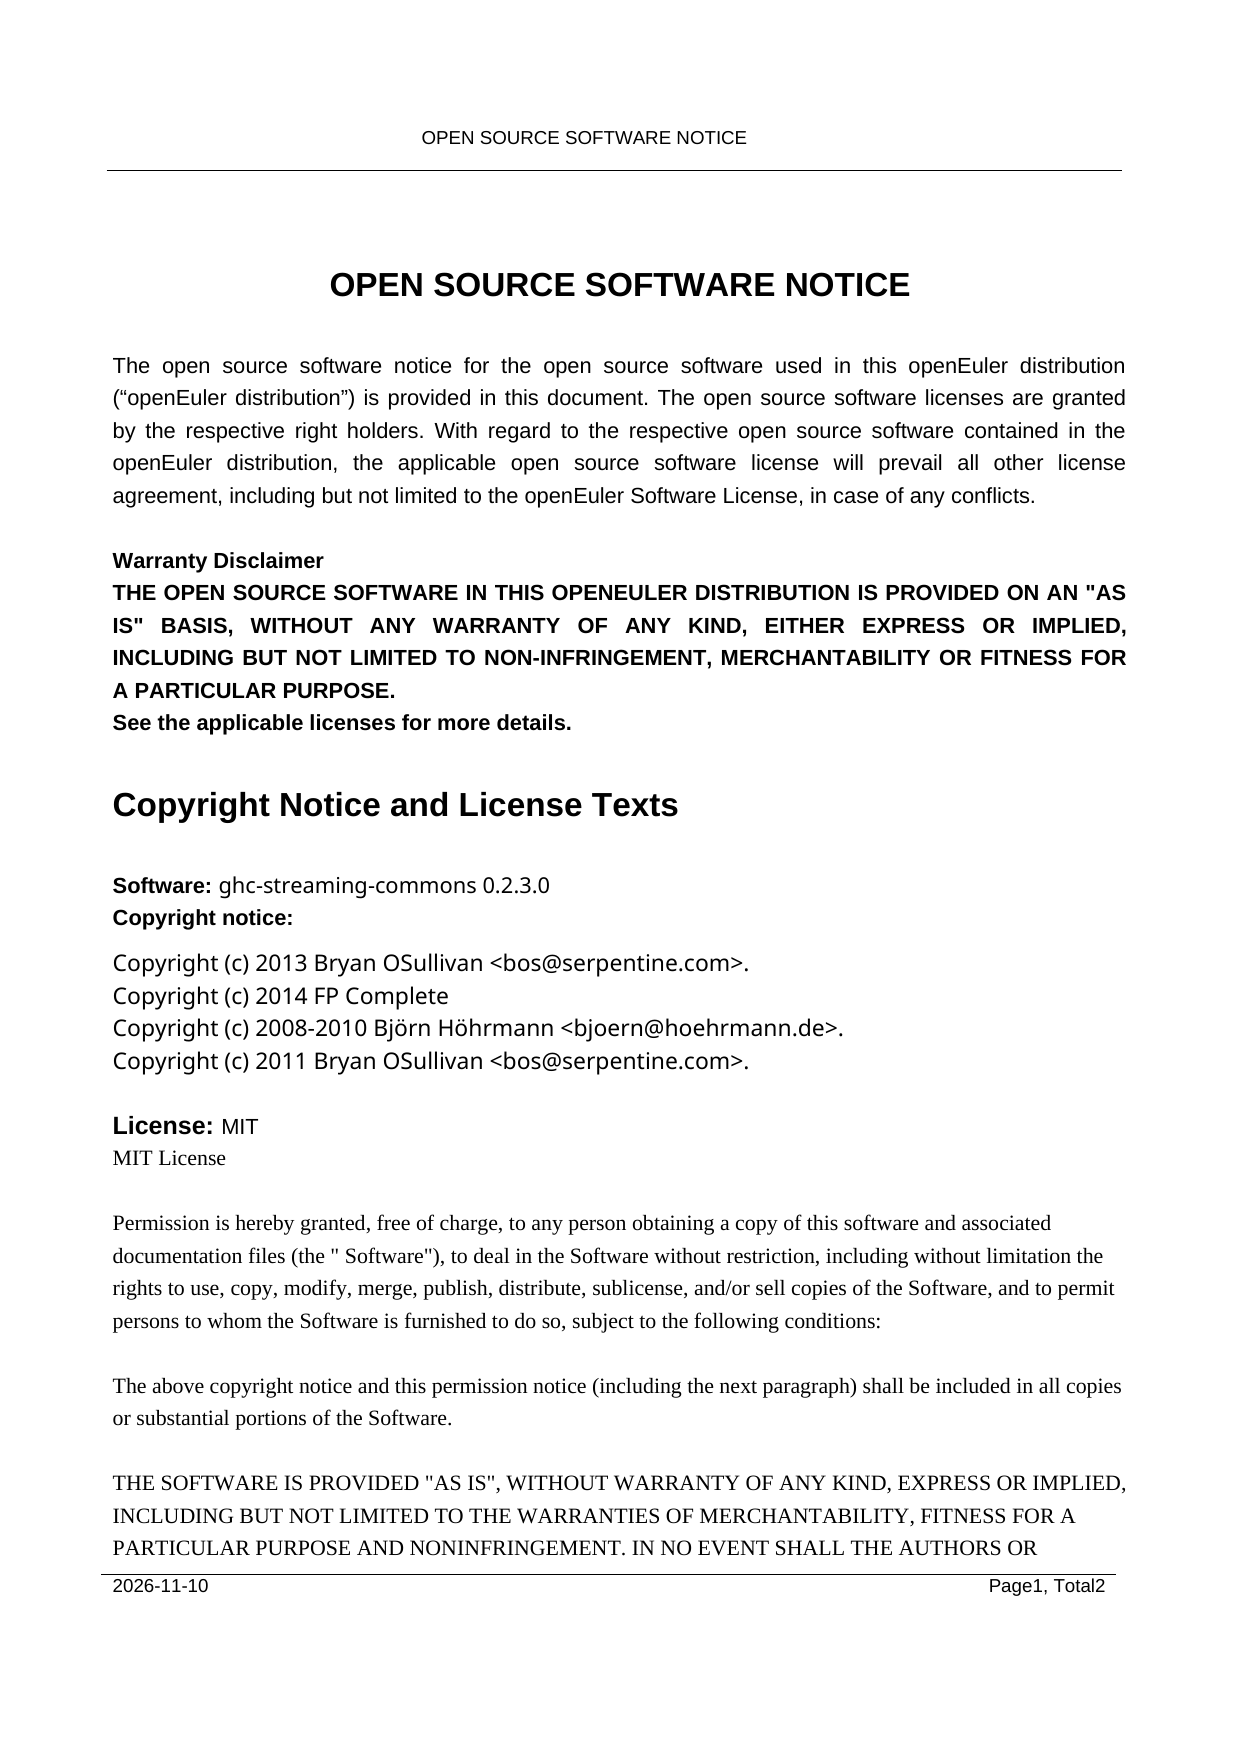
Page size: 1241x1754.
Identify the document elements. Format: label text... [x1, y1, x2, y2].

title Software: ghc-streaming-commons 0.2.3.0 [112, 869, 1128, 901]
text Copyright notice: [112, 901, 1128, 934]
text THE OPEN SOURCE SOFTWARE IN THIS OPENEULER DISTRIBUTION IS PROVIDED ON AN "AS IS" BASIS, WITHOUT ANY WARRANTY OF ANY KIND, EITHER EXPRESS OR IMPLIED, INCLUDING BUT NOT LIMITED TO NON-INFRINGEMENT, MERCHANTABILITY OR FITNESS FOR A PARTICULAR PURPOSE. See the applicable licenses for more details. [112, 576, 1128, 739]
text The open source software notice for the open source software used in this openEuler distribution (“openEuler distribution”) is provided in this document. The open source software licenses are granted by the respective right holders. With regard to the respective open source software contained in the openEuler distribution, the applicable open source software license will prevail all other license agreement, including but not limited to the openEuler Software License, in case of any conflicts. [112, 349, 1128, 511]
text OPEN SOURCE SOFTWARE NOTICE [112, 251, 1128, 316]
text Copyright Notice and License Texts [112, 771, 1128, 836]
text Warranty Disclaimer [112, 544, 1128, 576]
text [112, 1142, 1128, 1564]
text Copyright (c) 2013 Bryan OSullivan <bos@serpentine.com>. Copyright (c) 2014 FP Complete Copyright (c) 2008-2010 Björn Höhrmann <bjoern@hoehrmann.de>. Copyright (c) 2011 Bryan OSullivan <bos@serpentine.com>. [112, 947, 1128, 1109]
text License: MIT [112, 1109, 1128, 1142]
